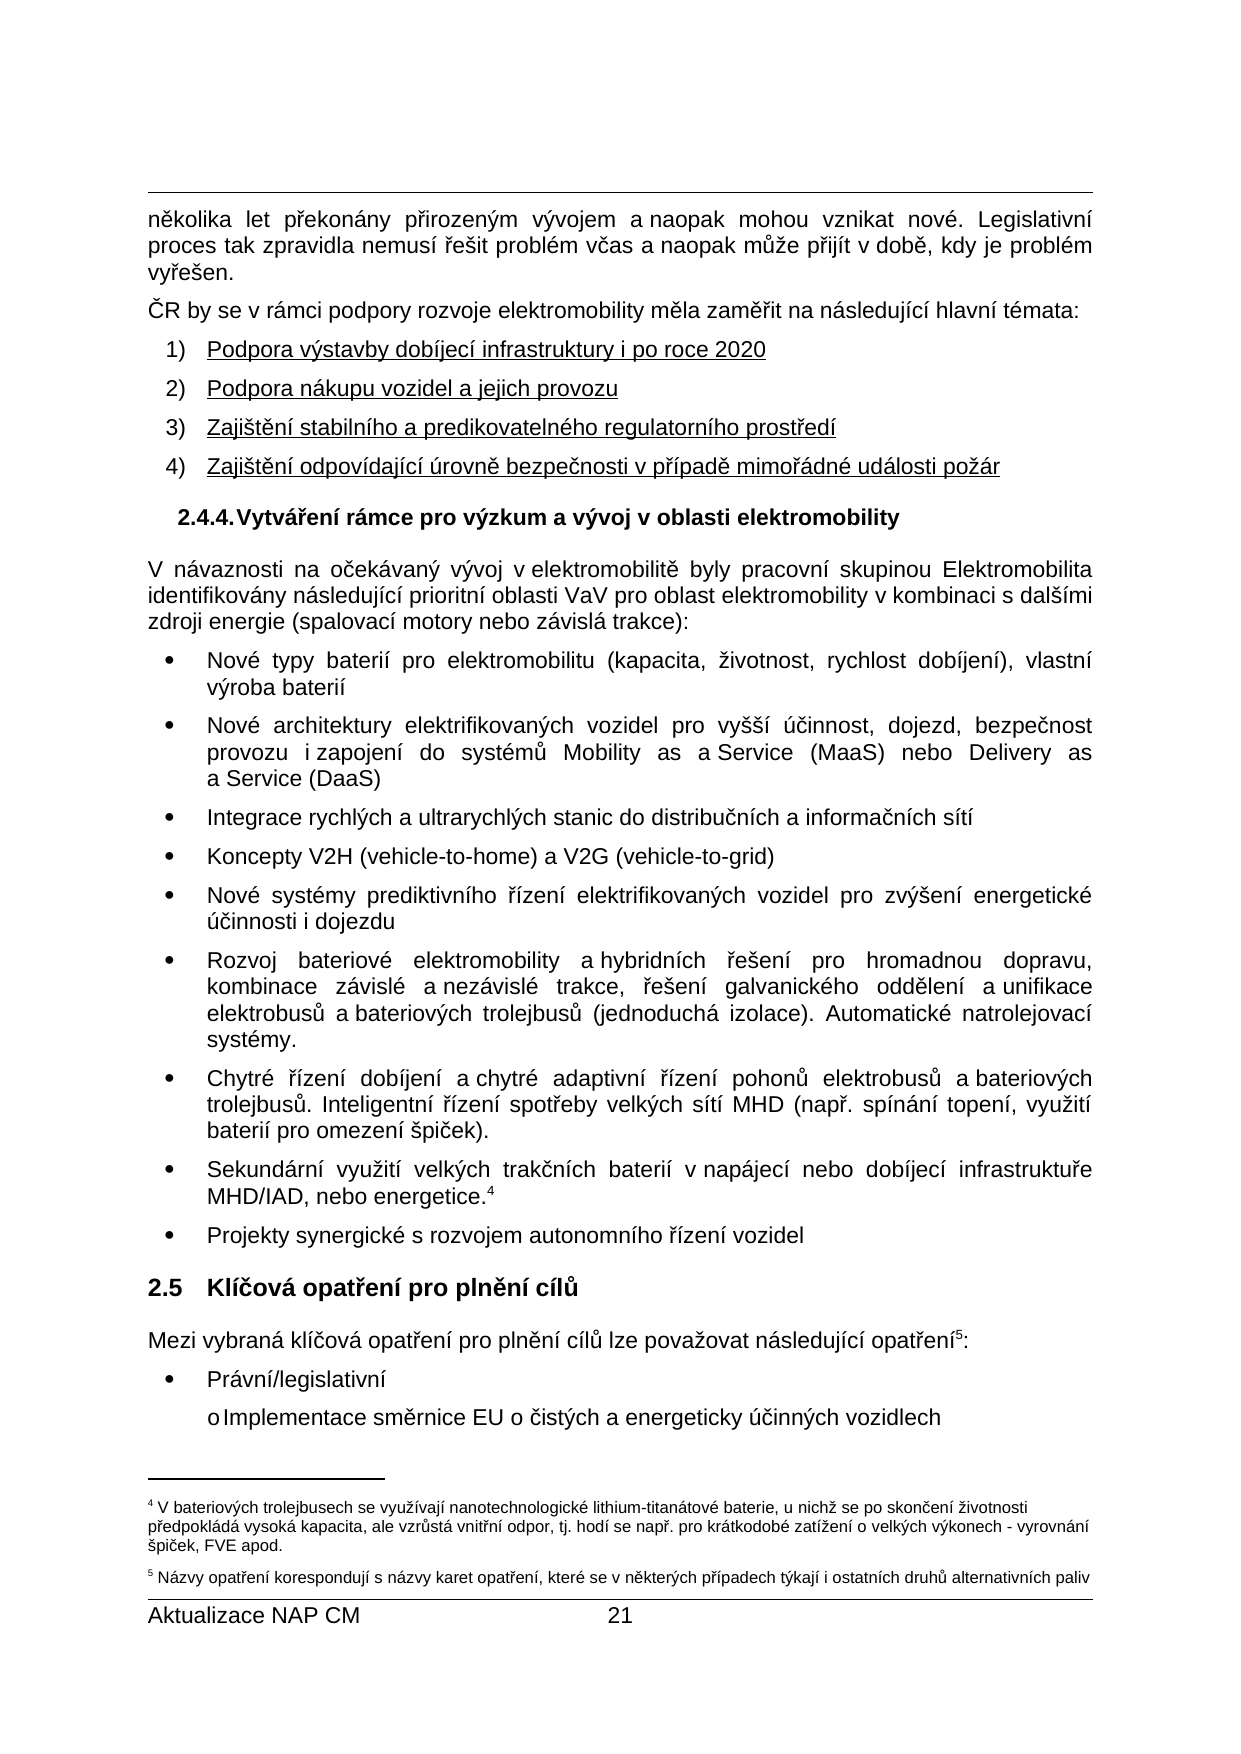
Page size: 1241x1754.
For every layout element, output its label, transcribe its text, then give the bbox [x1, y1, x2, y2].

text Sekundární využití velkých trakčních baterií v napájecí nebo dobíjecí infrastruktuře MHD/IAD, nebo energetice. [165, 1156, 1093, 1209]
text Koncepty V2H (vehicle-to-home) a V2G (vehicle-to-grid) [165, 843, 1093, 869]
list Zajištění odpovídající úrovně bezpečnosti v případě mimořádné události požár [165, 453, 1093, 479]
text Právní/legislativní [165, 1366, 1093, 1392]
text Integrace rychlých a ultrarychlých stanic do distribučních a informačních sítí [165, 804, 1093, 830]
text Nové typy baterií pro elektromobilitu (kapacita, životnost, rychlost dobíjení), vlastní výroba baterií [165, 647, 1093, 700]
text Nové architektury elektrifikovaných vozidel pro vyšší účinnost, dojezd, bezpečnost provozu i zapojení do systémů Mobility as a Service (MaaS) nebo Delivery as a Service (DaaS) [165, 712, 1093, 791]
text Projekty synergické s rozvojem autonomního řízení vozidel [165, 1222, 1093, 1248]
list Podpora výstavby dobíjecí infrastruktury i po roce 2020 [165, 336, 1093, 363]
subtitle Klíčová opatření pro plnění cílů [148, 1273, 1093, 1302]
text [148, 206, 1093, 285]
text Implementace směrnice EU o čistých a energeticky účinných vozidlech [207, 1404, 1093, 1433]
text Mezi vybraná klíčová opatření pro plnění cílů lze považovat následující opatření: [148, 1327, 1093, 1353]
text ČR by se v rámci podpory rozvoje elektromobility měla zaměřit na následující hlavní témata: [148, 297, 1093, 324]
list Podpora nákupu vozidel a jejich provozu [165, 375, 1093, 402]
subtitle Vytváření rámce pro výzkum a vývoj v oblasti elektromobility [177, 504, 1093, 531]
list Zajištění stabilního a predikovatelného regulatorního prostředí [165, 414, 1093, 440]
text Chytré řízení dobíjení a chytré adaptivní řízení pohonů elektrobusů a bateriových trolejbusů. Inteligentní řízení spotřeby velkých sítí MHD (např. spínání topení, využití baterií pro omezení špiček). [165, 1065, 1093, 1144]
text Nové systémy prediktivního řízení elektrifikovaných vozidel pro zvýšení energetické účinnosti i dojezdu [165, 882, 1093, 934]
text Rozvoj bateriové elektromobility a hybridních řešení pro hromadnou dopravu, kombinace závislé a nezávislé trakce, řešení galvanického oddělení a unifikace elektrobusů a bateriových trolejbusů (jednoduchá izolace). Automatické natrolejovací systémy. [165, 947, 1093, 1052]
text V návaznosti na očekávaný vývoj v elektromobilitě byly pracovní skupinou Elektromobilita identifikovány následující prioritní oblasti VaV pro oblast elektromobility v kombinaci s dalšími zdroji energie (spalovací motory nebo závislá trakce): [148, 556, 1093, 635]
